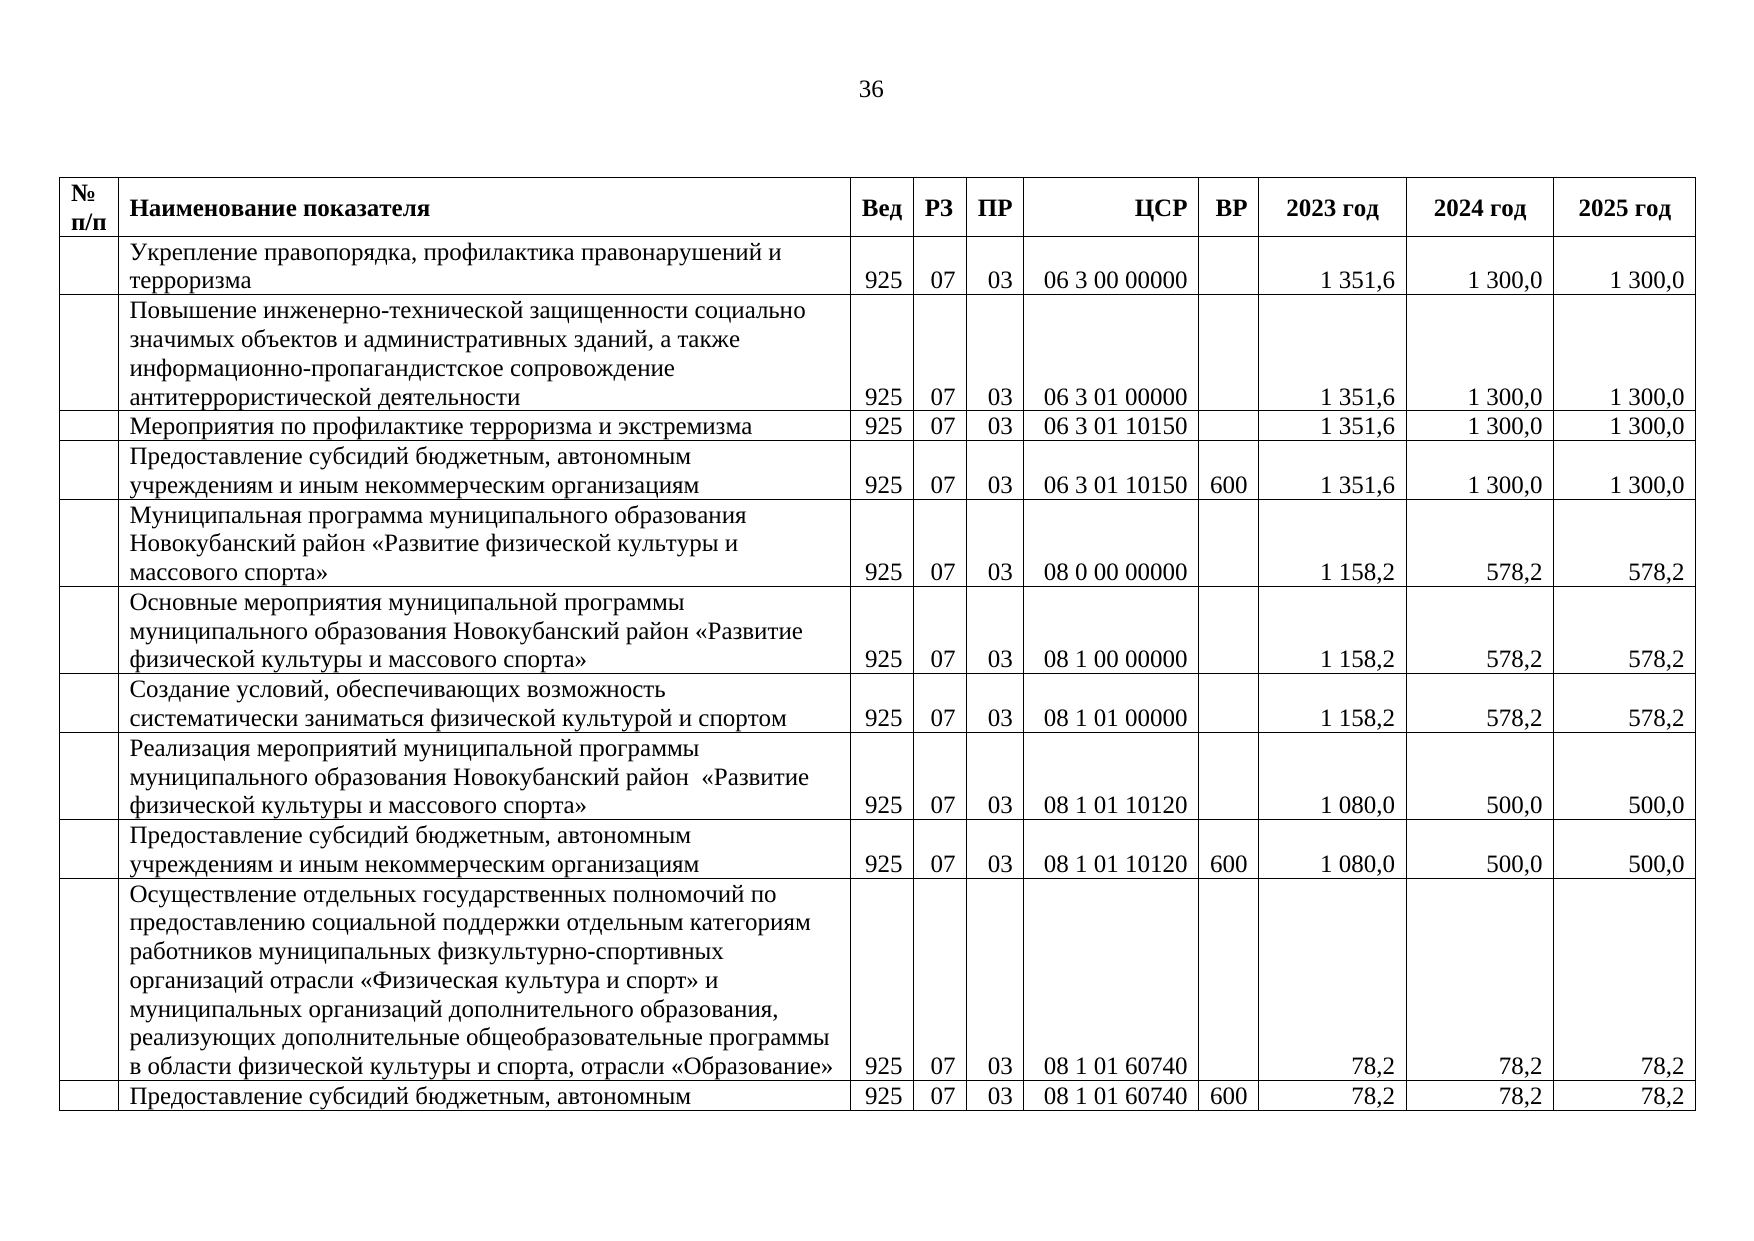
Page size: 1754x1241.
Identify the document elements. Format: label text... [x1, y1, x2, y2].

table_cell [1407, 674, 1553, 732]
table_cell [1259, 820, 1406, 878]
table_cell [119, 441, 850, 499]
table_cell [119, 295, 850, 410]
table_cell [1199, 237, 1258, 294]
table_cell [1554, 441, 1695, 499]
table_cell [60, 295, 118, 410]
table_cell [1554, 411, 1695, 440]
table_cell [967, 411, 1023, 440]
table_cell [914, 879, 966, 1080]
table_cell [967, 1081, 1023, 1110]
table_header 2023 год [1259, 178, 1406, 236]
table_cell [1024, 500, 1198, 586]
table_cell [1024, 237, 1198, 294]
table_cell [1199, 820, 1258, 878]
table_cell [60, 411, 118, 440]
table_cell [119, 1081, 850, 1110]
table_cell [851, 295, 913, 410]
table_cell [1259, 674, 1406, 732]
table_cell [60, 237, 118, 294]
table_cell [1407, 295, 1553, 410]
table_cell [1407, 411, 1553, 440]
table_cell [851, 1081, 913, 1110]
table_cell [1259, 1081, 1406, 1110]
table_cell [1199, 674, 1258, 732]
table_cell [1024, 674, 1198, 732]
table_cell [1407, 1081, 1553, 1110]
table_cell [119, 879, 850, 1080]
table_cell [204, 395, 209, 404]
table_header ЦСР [1024, 178, 1198, 236]
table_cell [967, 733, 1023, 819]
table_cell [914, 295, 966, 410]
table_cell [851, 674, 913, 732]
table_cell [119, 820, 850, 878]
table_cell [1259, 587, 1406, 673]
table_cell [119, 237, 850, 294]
table_header 2024 год [1407, 178, 1553, 236]
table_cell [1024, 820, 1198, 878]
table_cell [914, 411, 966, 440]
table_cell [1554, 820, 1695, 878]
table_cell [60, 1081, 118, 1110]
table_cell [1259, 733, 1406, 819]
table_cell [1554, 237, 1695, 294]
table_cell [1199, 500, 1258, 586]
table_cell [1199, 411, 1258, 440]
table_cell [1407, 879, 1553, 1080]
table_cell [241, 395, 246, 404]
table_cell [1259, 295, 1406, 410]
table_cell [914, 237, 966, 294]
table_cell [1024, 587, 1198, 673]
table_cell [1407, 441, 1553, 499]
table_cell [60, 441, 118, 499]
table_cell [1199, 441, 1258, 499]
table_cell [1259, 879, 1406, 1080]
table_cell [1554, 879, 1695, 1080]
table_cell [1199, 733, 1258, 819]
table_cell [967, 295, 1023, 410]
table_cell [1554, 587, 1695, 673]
table_header 2025 год [1554, 178, 1695, 236]
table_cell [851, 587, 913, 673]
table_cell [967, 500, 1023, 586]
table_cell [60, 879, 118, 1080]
table_header Наименование показателя [119, 178, 850, 236]
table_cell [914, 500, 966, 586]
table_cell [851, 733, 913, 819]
table_header ВР [1199, 178, 1258, 236]
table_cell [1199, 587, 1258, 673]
table_header № п/п [60, 178, 118, 236]
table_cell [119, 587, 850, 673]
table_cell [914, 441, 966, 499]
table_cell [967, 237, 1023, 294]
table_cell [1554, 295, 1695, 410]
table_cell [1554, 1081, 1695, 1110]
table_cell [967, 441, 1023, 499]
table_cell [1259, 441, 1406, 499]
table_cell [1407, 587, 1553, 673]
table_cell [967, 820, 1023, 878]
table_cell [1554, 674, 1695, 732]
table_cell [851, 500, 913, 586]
table_header ПР [967, 178, 1023, 236]
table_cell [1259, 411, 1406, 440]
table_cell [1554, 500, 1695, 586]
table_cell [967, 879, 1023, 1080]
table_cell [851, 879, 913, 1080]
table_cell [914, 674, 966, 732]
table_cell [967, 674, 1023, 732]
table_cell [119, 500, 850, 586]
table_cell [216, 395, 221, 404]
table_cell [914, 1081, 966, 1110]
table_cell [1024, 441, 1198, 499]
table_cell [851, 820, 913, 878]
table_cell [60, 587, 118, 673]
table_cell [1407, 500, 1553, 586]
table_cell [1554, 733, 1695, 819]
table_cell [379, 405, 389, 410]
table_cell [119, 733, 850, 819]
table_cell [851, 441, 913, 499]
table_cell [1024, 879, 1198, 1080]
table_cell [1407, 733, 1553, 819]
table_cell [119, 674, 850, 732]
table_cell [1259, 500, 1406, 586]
table_header РЗ [914, 178, 966, 236]
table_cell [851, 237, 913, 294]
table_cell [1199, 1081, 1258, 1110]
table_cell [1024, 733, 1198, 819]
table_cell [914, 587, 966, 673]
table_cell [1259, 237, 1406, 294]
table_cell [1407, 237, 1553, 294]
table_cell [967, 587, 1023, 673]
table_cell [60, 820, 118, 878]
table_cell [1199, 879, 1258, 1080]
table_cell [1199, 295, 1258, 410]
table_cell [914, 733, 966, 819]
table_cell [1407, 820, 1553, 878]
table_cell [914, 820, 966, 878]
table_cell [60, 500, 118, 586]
table_header Вед [851, 178, 913, 236]
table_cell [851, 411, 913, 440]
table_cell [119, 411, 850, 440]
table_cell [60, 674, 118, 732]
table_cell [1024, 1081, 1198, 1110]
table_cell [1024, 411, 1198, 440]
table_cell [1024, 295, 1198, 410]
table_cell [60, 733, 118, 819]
